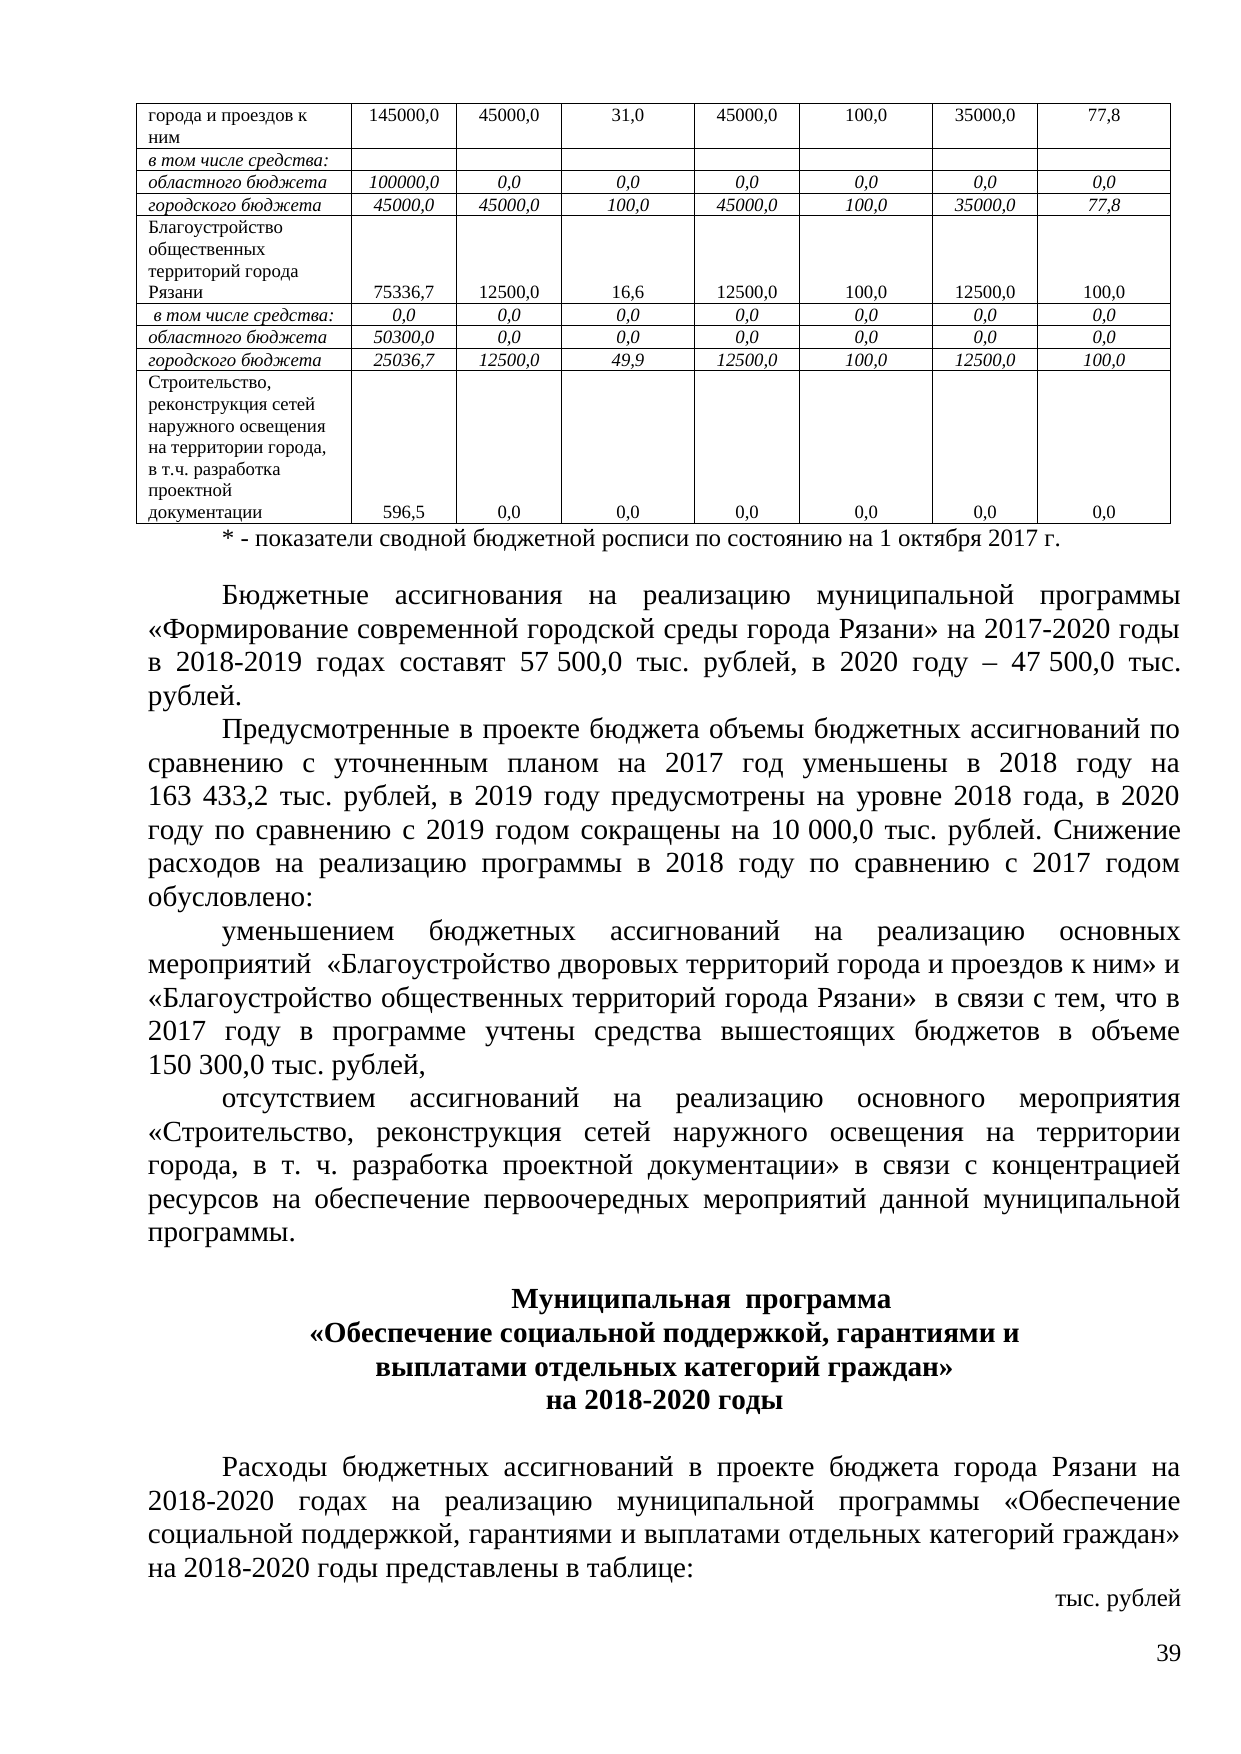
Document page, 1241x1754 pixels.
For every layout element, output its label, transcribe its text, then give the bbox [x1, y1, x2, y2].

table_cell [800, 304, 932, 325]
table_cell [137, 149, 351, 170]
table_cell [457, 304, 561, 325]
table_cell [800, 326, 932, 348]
text Муниципальная программа «Обеспечение социальной поддержкой, гарантиями и выплатами отдельных категорий граждан» на 2018-2020 годы [148, 1282, 1181, 1416]
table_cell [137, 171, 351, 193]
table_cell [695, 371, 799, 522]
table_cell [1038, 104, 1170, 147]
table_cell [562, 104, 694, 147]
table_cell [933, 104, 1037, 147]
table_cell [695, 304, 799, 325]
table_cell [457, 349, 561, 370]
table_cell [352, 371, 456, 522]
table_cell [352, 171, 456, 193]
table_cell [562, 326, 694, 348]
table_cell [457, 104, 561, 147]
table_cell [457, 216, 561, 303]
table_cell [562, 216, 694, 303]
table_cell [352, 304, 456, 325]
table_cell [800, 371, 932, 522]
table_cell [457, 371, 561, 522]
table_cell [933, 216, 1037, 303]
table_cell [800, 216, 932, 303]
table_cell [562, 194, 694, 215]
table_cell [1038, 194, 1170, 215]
text * - показатели сводной бюджетной росписи по состоянию на 1 октября 2017 г. [148, 523, 1181, 552]
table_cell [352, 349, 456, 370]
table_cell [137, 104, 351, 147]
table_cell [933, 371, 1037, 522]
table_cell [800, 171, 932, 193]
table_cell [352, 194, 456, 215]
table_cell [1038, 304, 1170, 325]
text отсутствием ассигнований на реализацию основного мероприятия «Строительство, реконструкция сетей наружного освещения на территории города, в т. ч. разработка проектной документации» в связи с концентрацией ресурсов на обеспечение первоочередных мероприятий данной муниципальной программы. [148, 1080, 1181, 1248]
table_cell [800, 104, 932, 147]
text уменьшением бюджетных ассигнований на реализацию основных мероприятий «Благоустройство дворовых территорий города и проездов к ним» и «Благоустройство общественных территорий города Рязани» в связи с тем, что в 2017 году в программе учтены средства вышестоящих бюджетов в объеме 150 300,0 тыс. рублей, [148, 913, 1181, 1080]
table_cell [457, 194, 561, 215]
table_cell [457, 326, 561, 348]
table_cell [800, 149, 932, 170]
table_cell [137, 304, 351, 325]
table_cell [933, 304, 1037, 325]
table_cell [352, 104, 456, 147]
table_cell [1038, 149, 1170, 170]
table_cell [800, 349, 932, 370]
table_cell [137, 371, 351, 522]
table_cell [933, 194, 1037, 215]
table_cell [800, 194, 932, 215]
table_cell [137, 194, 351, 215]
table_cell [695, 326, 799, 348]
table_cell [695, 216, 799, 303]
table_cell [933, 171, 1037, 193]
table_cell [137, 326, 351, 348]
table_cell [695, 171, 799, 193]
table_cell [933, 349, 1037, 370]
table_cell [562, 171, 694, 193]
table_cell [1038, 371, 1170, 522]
text Бюджетные ассигнования на реализацию муниципальной программы «Формирование современной городской среды города Рязани» на 2017-2020 годы в 2018-2019 годах составят 57 500,0 тыс. рублей, в 2020 году – 47 500,0 тыс. рублей. [148, 577, 1181, 711]
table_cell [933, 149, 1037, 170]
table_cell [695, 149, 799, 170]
text тыс. рублей [148, 1583, 1181, 1612]
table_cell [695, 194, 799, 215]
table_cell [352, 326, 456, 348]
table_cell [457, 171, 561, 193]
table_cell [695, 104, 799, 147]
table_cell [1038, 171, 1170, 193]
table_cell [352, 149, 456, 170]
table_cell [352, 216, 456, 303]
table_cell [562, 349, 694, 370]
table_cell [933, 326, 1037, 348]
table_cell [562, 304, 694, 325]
text Предусмотренные в проекте бюджета объемы бюджетных ассигнований по сравнению с уточненным планом на 2017 год уменьшены в 2018 году на 163 433,2 тыс. рублей, в 2019 году предусмотрены на уровне 2018 года, в 2020 году по сравнению с 2019 годом сокращены на 10 000,0 тыс. рублей. Снижение расходов на реализацию программы в 2018 году по сравнению с 2017 годом обусловлено: [148, 711, 1181, 913]
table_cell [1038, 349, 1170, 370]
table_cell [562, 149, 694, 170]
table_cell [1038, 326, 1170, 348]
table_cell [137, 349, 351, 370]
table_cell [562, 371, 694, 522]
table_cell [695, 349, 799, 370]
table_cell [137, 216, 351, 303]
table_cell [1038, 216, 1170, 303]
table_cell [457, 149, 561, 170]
text Расходы бюджетных ассигнований в проекте бюджета города Рязани на 2018-2020 годах на реализацию муниципальной программы «Обеспечение социальной поддержкой, гарантиями и выплатами отдельных категорий граждан» на 2018-2020 годы представлены в таблице: [148, 1449, 1181, 1583]
